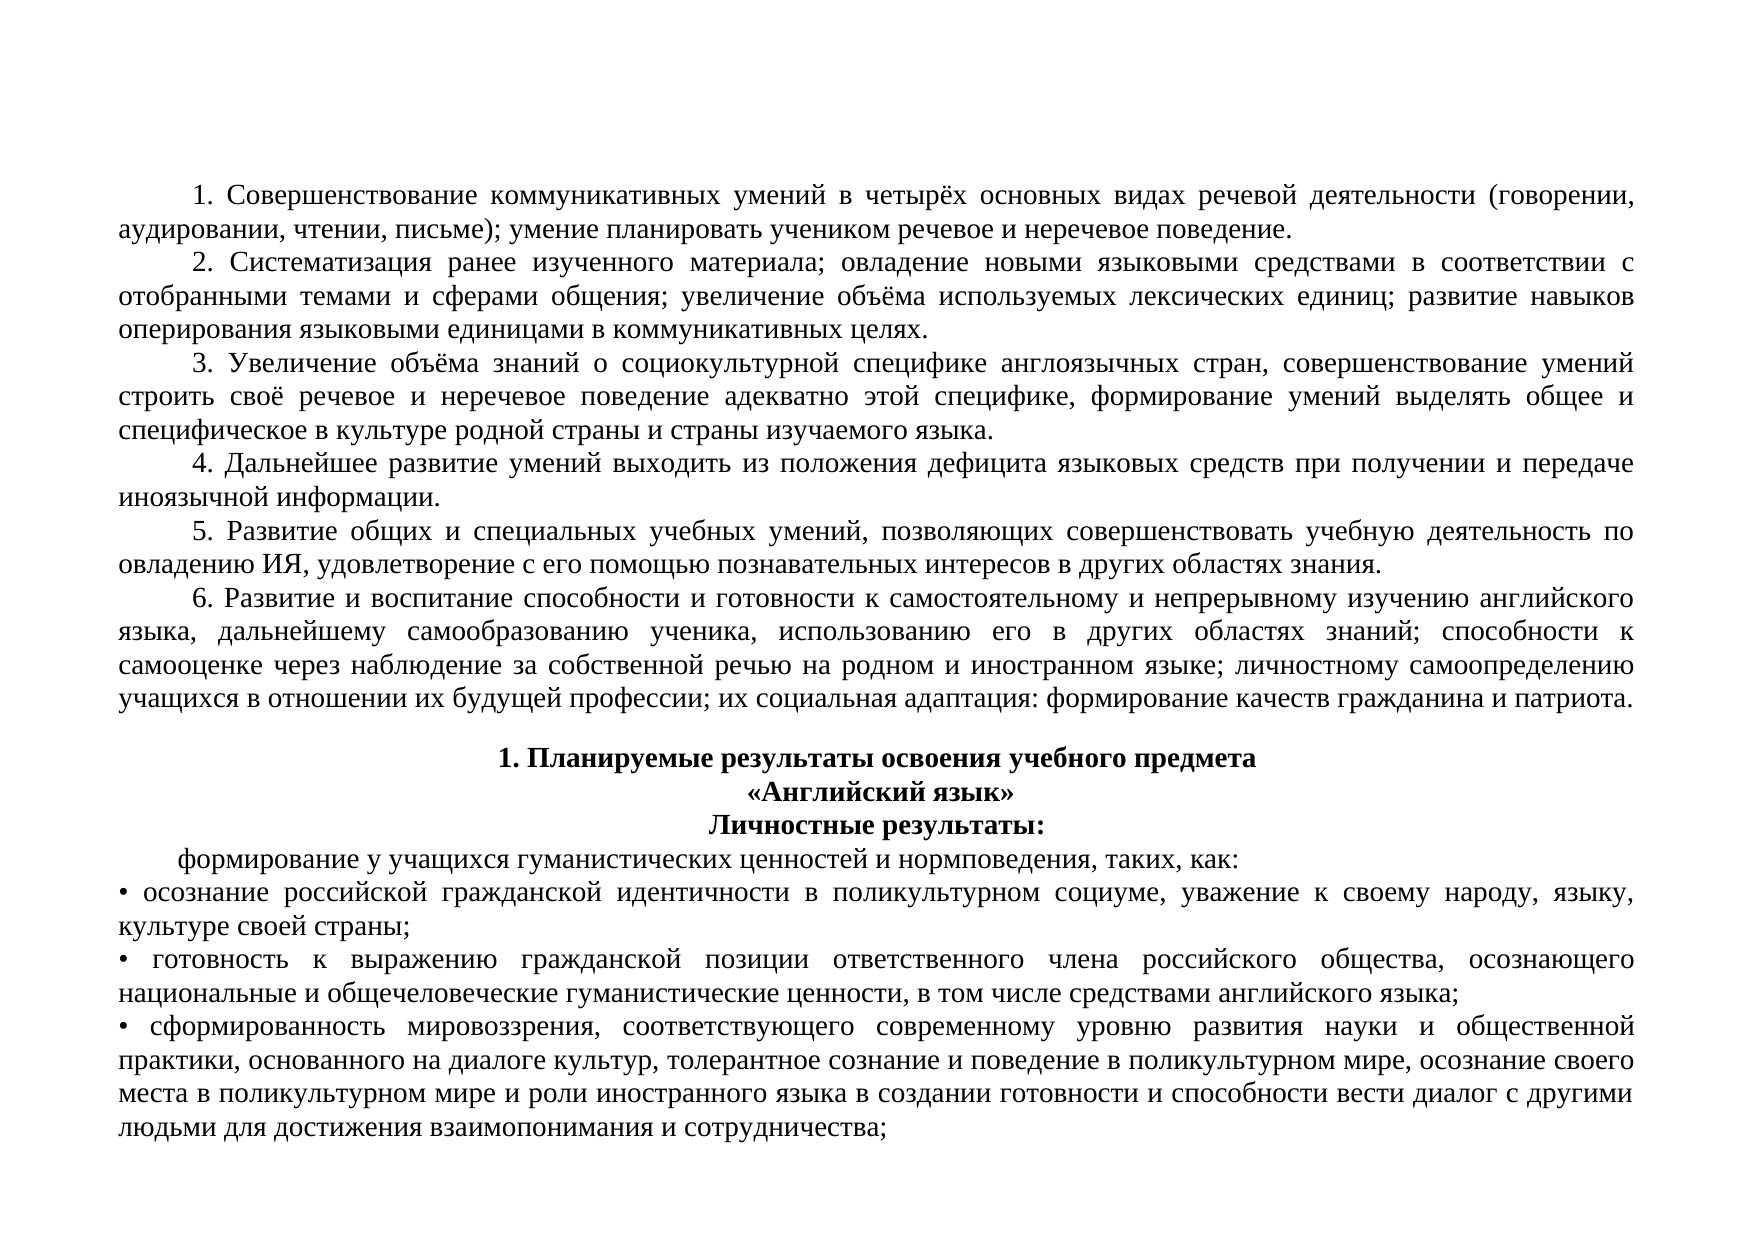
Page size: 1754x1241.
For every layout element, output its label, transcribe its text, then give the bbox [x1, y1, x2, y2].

text 1. Совершенствование коммуникативных умений в четырёх основных видах речевой деятельности (говорении, аудировании, чтении, письме); умение планировать учеником речевое и неречевое поведение. [118, 177, 1636, 244]
text • сформированность мировоззрения, соответствующего современному уровню развития науки и общественной практики, основанного на диалоге культур, толерантное сознание и поведение в поликультурном мире, осознание своего места в поликультурном мире и роли иностранного языка в создании готовности и способности вести диалог с другими людьми для достижения взаимопонимания и сотрудничества; [118, 1008, 1636, 1143]
text • осознание российской гражданской идентичности в поликультурном социуме, уважение к своему народу, языку, культуре своей страны; [118, 874, 1636, 941]
text 3. Увеличение объёма знаний о социокультурной специфике англоязычных стран, совершенствование умений строить своё речевое и неречевое поведение адекватно этой специфике, формирование умений выделять общее и специфическое в культуре родной страны и страны изучаемого языка. [118, 345, 1636, 446]
text • готовность к выражению гражданской позиции ответственного члена российского общества, осознающего национальные и общечеловеческие гуманистические ценности, в том числе средствами английского языка; [118, 941, 1636, 1008]
text 4. Дальнейшее развитие умений выходить из положения дефицита языковых средств при получении и передаче иноязычной информации. [118, 446, 1636, 513]
text 1. Планируемые результаты освоения учебного предмета [118, 740, 1636, 774]
text 5. Развитие общих и специальных учебных умений, позволяющих совершенствовать учебную деятельность по овладению ИЯ, удовлетворение с его помощью познавательных интересов в других областях знания. [118, 513, 1636, 580]
text 6. Развитие и воспитание способности и готовности к самостоятельному и непрерывному изучению английского языка, дальнейшему самообразованию ученика, использованию его в других областях знаний; способности к самооценке через наблюдение за собственной речью на родном и иностранном языке; личностному самоопределению учащихся в отношении их будущей профессии; их социальная адаптация: формирование качеств гражданина и патриота. [118, 580, 1636, 714]
text 2. Систематизация ранее изученного материала; овладение новыми языковыми средствами в соответствии с отобранными темами и сферами общения; увеличение объёма используемых лексических единиц; развитие навыков оперирования языковыми единицами в коммуникативных целях. [118, 244, 1636, 345]
text «Английский язык» [118, 774, 1636, 807]
text Личностные результаты: [118, 807, 1636, 841]
text формирование у учащихся гуманистических ценностей и нормповедения, таких, как: [118, 841, 1636, 874]
